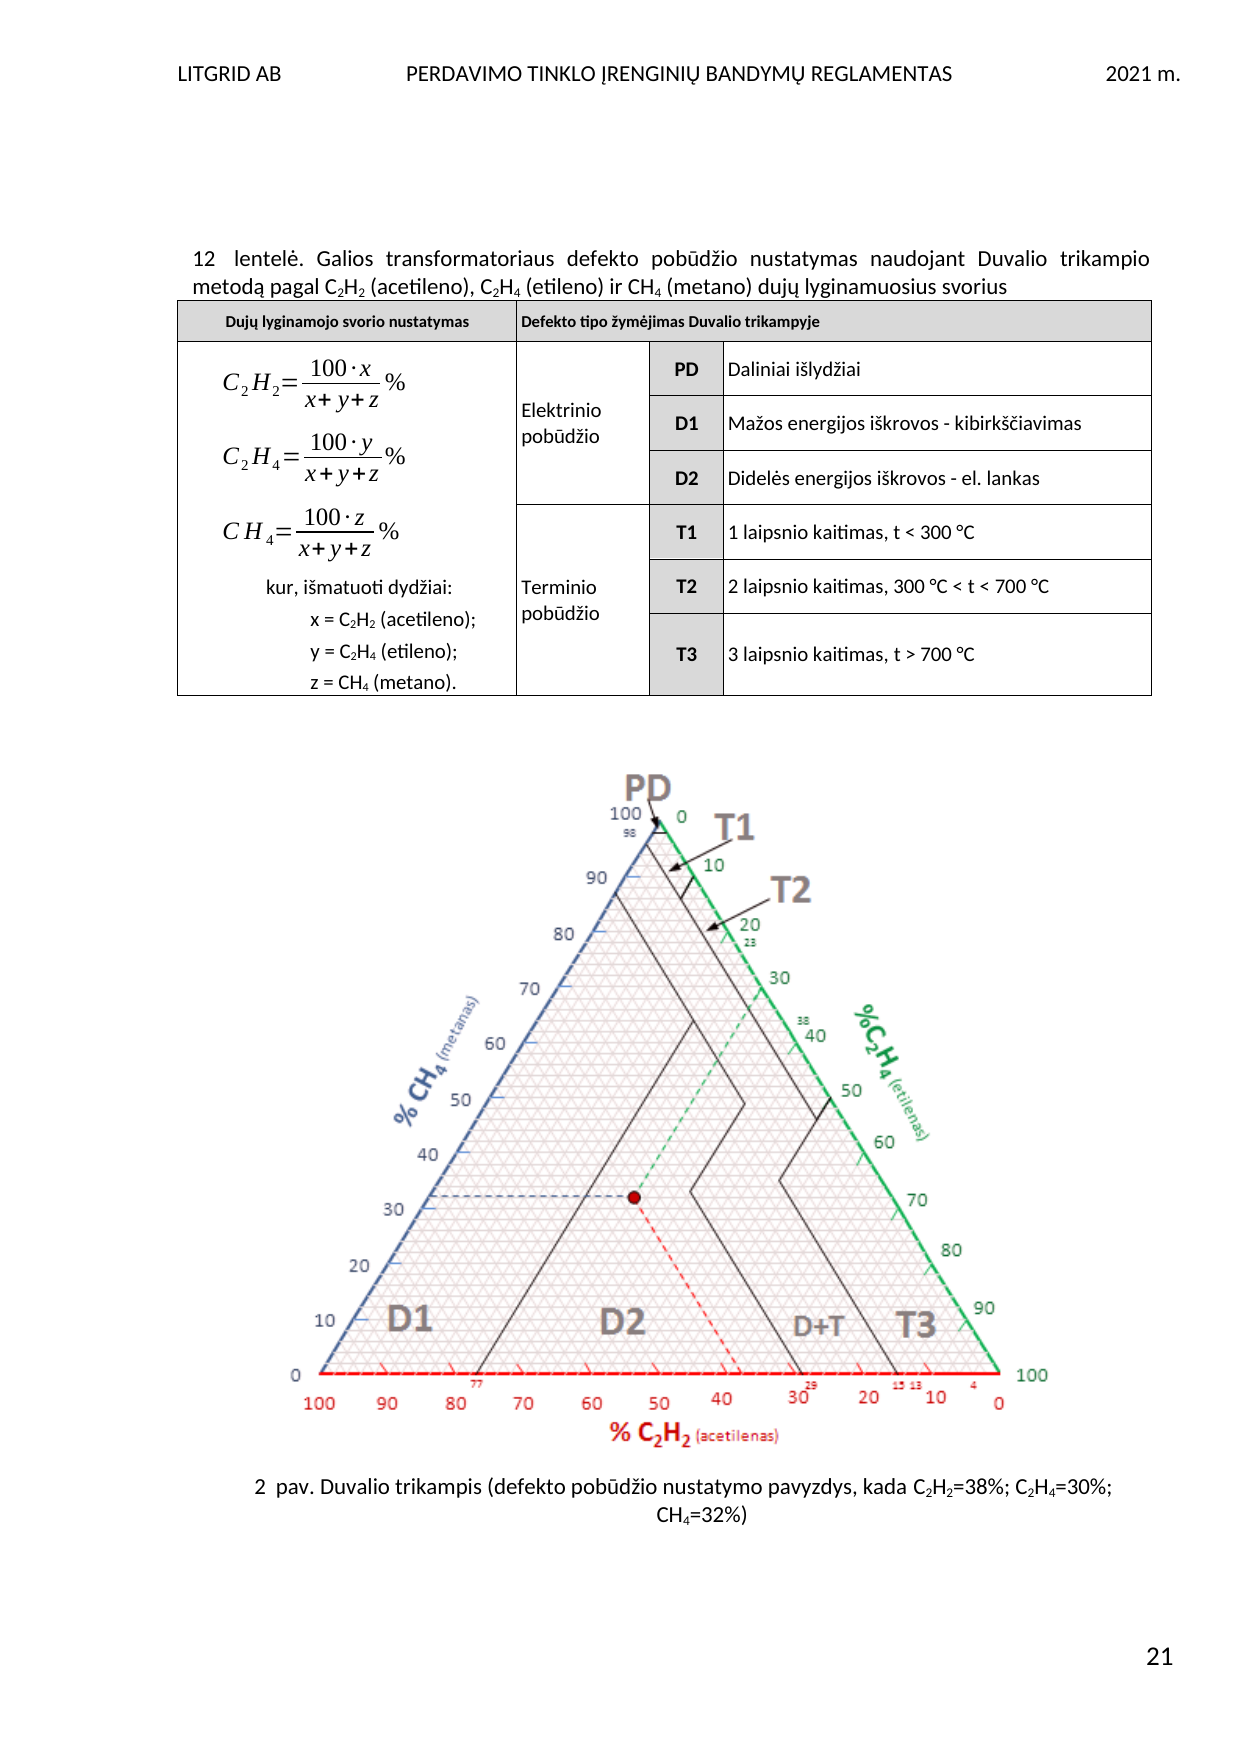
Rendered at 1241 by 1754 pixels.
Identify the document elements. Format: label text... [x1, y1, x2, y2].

table_cell kur, išmatuoti dydžiai: x = C2H2 (acetileno); y = C2H4 (etileno); z = CH4 (metano). [178, 342, 516, 695]
table_cell Terminio pobūdžio [517, 505, 649, 695]
table_cell 2 laipsnio kaitimas, 300 °C < t < 700 °C [724, 560, 1151, 613]
picture [255, 748, 1074, 1460]
table_cell D1 [650, 396, 723, 450]
table_cell Didelės energijos iškrovos - el. lankas [724, 451, 1151, 504]
text pav. Duvalio trikampis (defekto pobūdžio nustatymo pavyzdys, kada C2H2=38%; C2H4=30%; CH4=32%) [215, 1472, 1152, 1528]
table_cell T3 [650, 614, 723, 695]
table_cell PD [650, 342, 723, 395]
table_header Defekto tipo žymėjimas Duvalio trikampyje [517, 301, 1151, 341]
table_cell T1 [650, 505, 723, 558]
table_cell T2 [650, 560, 723, 613]
table_cell D2 [650, 451, 723, 504]
table_cell Elektrinio pobūdžio [517, 342, 649, 504]
table_cell 1 laipsnio kaitimas, t < 300 °C [724, 505, 1151, 558]
table_cell 3 laipsnio kaitimas, t > 700 °C [724, 614, 1151, 695]
text lentelė. Galios transformatoriaus defekto pobūdžio nustatymas naudojant Duvalio trikampio metodą pagal C2H2 (acetileno), C2H4 (etileno) ir CH4 (metano) dujų lyginamuosius svorius [192, 244, 1152, 300]
table_cell Daliniai išlydžiai [724, 342, 1151, 395]
table_header Dujų lyginamojo svorio nustatymas [178, 301, 516, 341]
table_cell Mažos energijos iškrovos - kibirkščiavimas [724, 396, 1151, 450]
